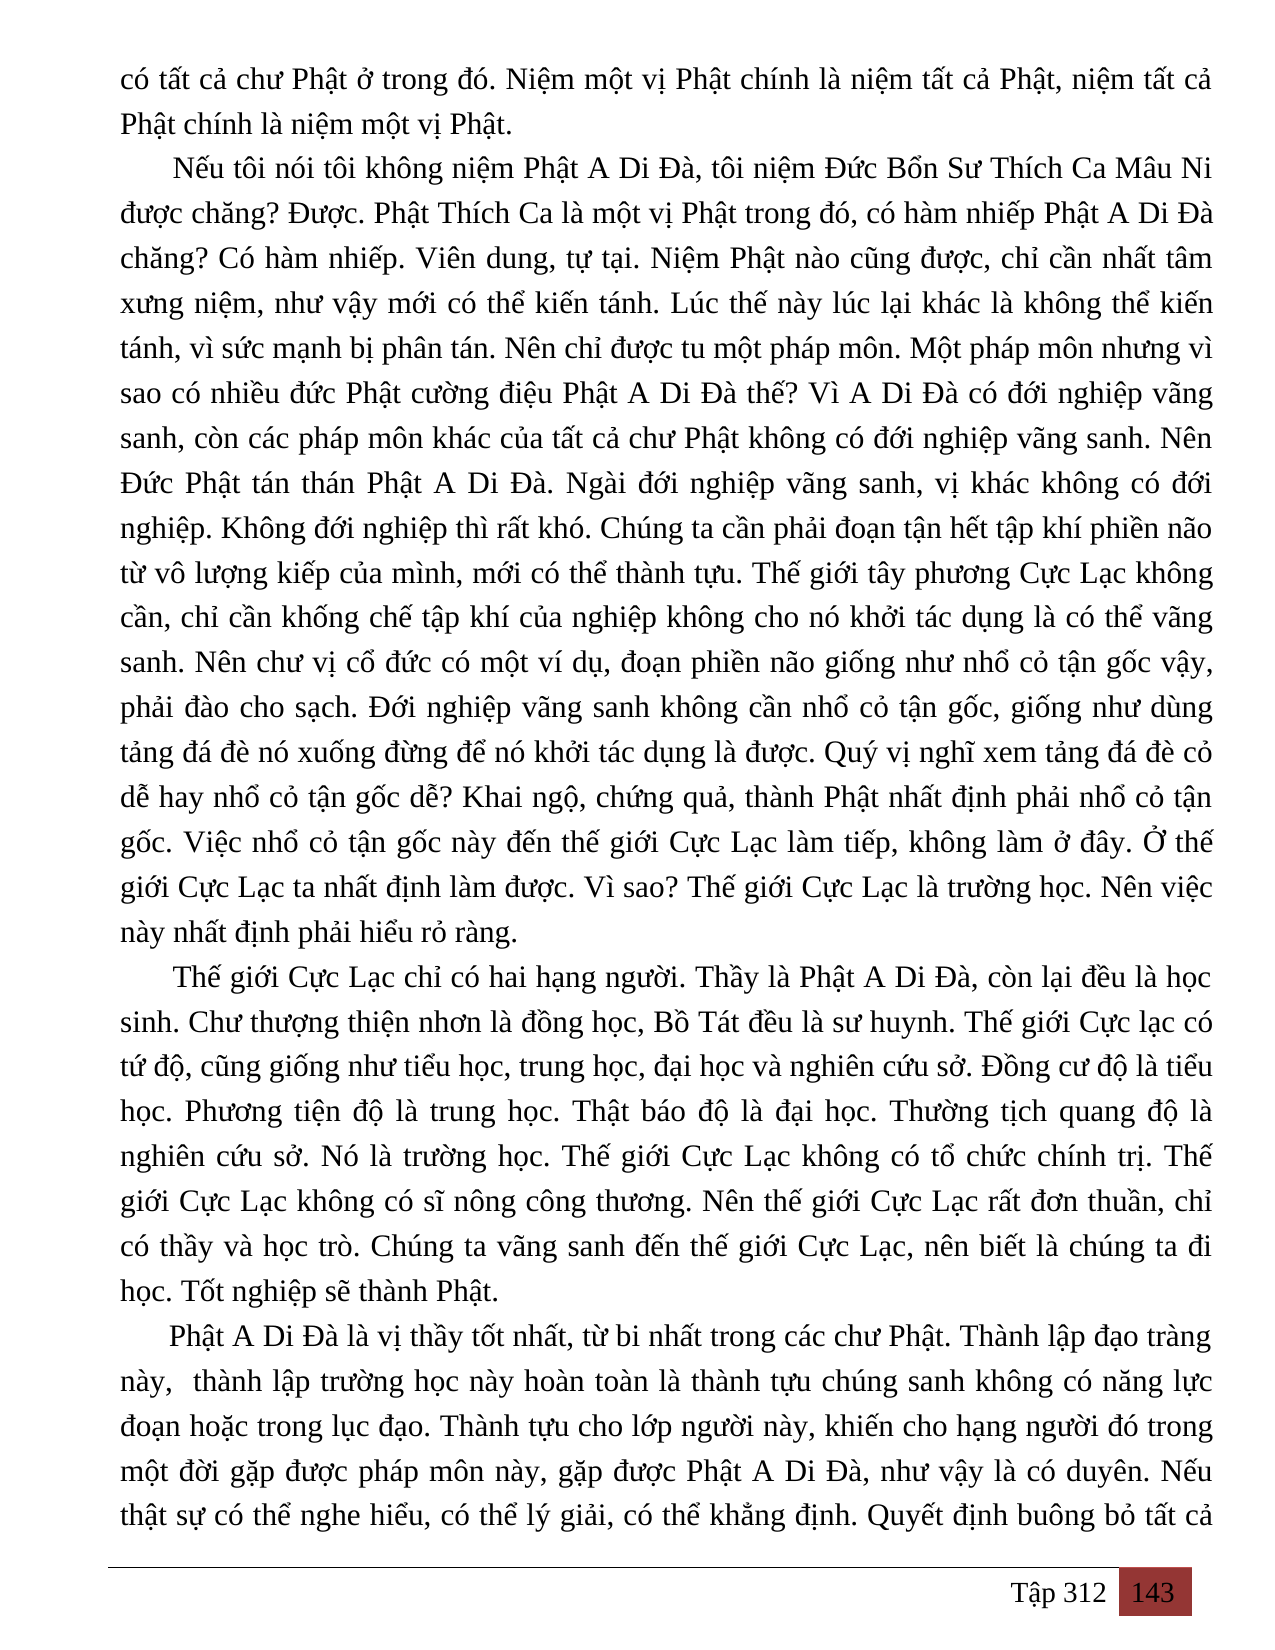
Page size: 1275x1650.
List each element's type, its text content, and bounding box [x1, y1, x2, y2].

text Nếu tôi nói tôi không niệm Phật A Di Đà, tôi niệm Đức Bổn Sư Thích Ca Mâu Ni được chăng? Được. Phật Thích Ca là một vị Phật trong đó, có hàm nhiếp Phật A Di Đà chăng? Có hàm nhiếp. Viên dung, tự tại. Niệm Phật nào cũng được, chỉ cần nhất tâm xưng niệm, như vậy mới có thể kiến tánh. Lúc thế này lúc lại khác là không thể kiến tánh, vì sức mạnh bị phân tán. Nên chỉ được tu một pháp môn. Một pháp môn nhưng vì sao có nhiều đức Phật cường điệu Phật A Di Đà thế? Vì A Di Đà có đới nghiệp vãng sanh, còn các pháp môn khác của tất cả chư Phật không có đới nghiệp vãng sanh. Nên Đức Phật tán thán Phật A Di Đà. Ngài đới nghiệp vãng sanh, vị khác không có đới nghiệp. Không đới nghiệp thì rất khó. Chúng ta cần phải đoạn tận hết tập khí phiền não từ vô lượng kiếp của mình, mới có thể thành tựu. Thế giới tây phương Cực Lạc không cần, chỉ cần khống chế tập khí của nghiệp không cho nó khởi tác dụng là có thể vãng sanh. Nên chư vị cổ đức có một ví dụ, đoạn phiền não giống như nhổ cỏ tận gốc vậy, phải đào cho sạch. Đới nghiệp vãng sanh không cần nhổ cỏ tận gốc, giống như dùng tảng đá đè nó xuống đừng để nó khởi tác dụng là được. Quý vị nghĩ xem tảng đá đè cỏ dễ hay nhổ cỏ tận gốc dễ? Khai ngộ, chứng quả, thành Phật nhất định phải nhổ cỏ tận gốc. Việc nhổ cỏ tận gốc này đến thế giới Cực Lạc làm tiếp, không làm ở đây. Ở thế giới Cực Lạc ta nhất định làm được. Vì sao? Thế giới Cực Lạc là trường học. Nên việc này nhất định phải hiểu rỏ ràng. [120, 150, 1215, 949]
text Thế giới Cực Lạc chỉ có hai hạng người. Thầy là Phật A Di Đà, còn lại đều là học sinh. Chư thượng thiện nhơn là đồng học, Bồ Tát đều là sư huynh. Thế giới Cực lạc có tứ độ, cũng giống như tiểu học, trung học, đại học và nghiên cứu sở. Đồng cư độ là tiểu học. Phương tiện độ là trung học. Thật báo độ là đại học. Thường tịch quang độ là nghiên cứu sở. Nó là trường học. Thế giới Cực Lạc không có tổ chức chính trị. Thế giới Cực Lạc không có sĩ nông công thương. Nên thế giới Cực Lạc rất đơn thuần, chỉ có thầy và học trò. Chúng ta vãng sanh đến thế giới Cực Lạc, nên biết là chúng ta đi học. Tốt nghiệp sẽ thành Phật. [120, 958, 1215, 1308]
